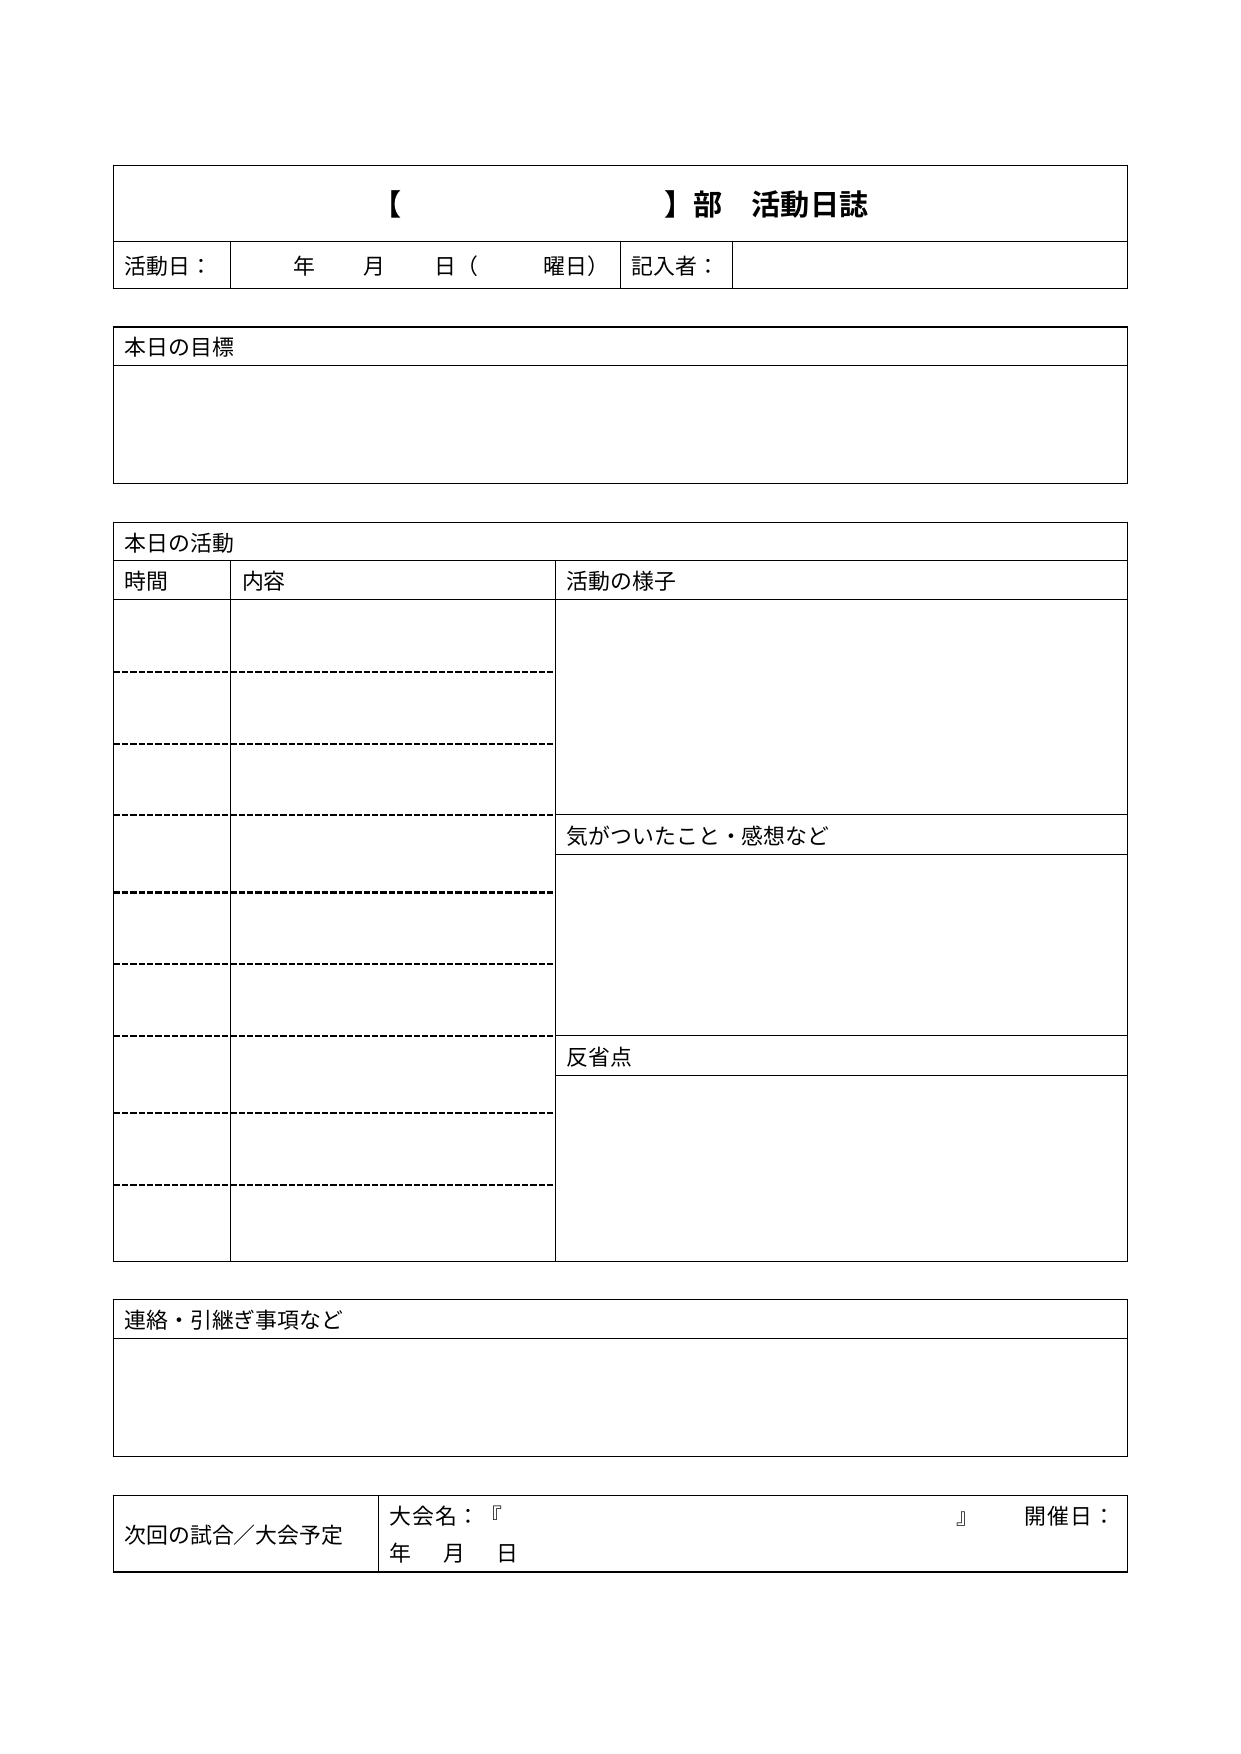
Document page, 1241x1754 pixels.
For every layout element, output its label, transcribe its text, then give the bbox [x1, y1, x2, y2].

table_cell [556, 855, 1127, 1035]
table_header 本日の目標 [114, 328, 1127, 365]
table_cell [114, 366, 1127, 483]
table_cell 内容 [231, 561, 555, 599]
table_cell [231, 963, 555, 1035]
table_cell [114, 671, 230, 742]
table_header 連絡・引継ぎ事項など [114, 1300, 1127, 1338]
table_cell [231, 1035, 555, 1112]
table_cell [114, 743, 230, 814]
table_cell [231, 1112, 555, 1184]
table_cell [231, 743, 555, 814]
table_cell [733, 242, 1127, 288]
table_cell 活動日： [114, 242, 230, 288]
table_header 次回の試合／大会予定 [114, 1496, 378, 1571]
table_cell [114, 814, 230, 891]
table_header 本日の活動 [114, 523, 1127, 560]
table_cell 活動の様子 [556, 561, 1127, 599]
table_cell [114, 1035, 230, 1112]
table_cell [114, 891, 230, 963]
table_cell [556, 600, 1127, 814]
table_cell 反省点 [556, 1036, 1127, 1075]
table_cell [114, 1112, 230, 1184]
table_cell [114, 1184, 230, 1261]
table_header 【 】部 活動日誌 [114, 166, 1127, 241]
table_cell [231, 814, 555, 891]
table_cell [231, 1184, 555, 1261]
table_cell 年 月 日（ 曜日） [231, 242, 620, 288]
table_cell [231, 600, 555, 671]
table_cell [114, 1339, 1127, 1456]
table_cell [114, 963, 230, 1035]
table_cell [231, 891, 555, 963]
table_cell [556, 1076, 1127, 1261]
table_cell 記入者： [621, 242, 732, 288]
table_cell 気がついたこと・感想など [556, 815, 1127, 854]
table_cell [231, 671, 555, 742]
table_cell [114, 600, 230, 671]
table_cell 時間 [114, 561, 230, 599]
table_header 大会名：『 』 開催日： 年 月 日 [379, 1496, 1127, 1571]
